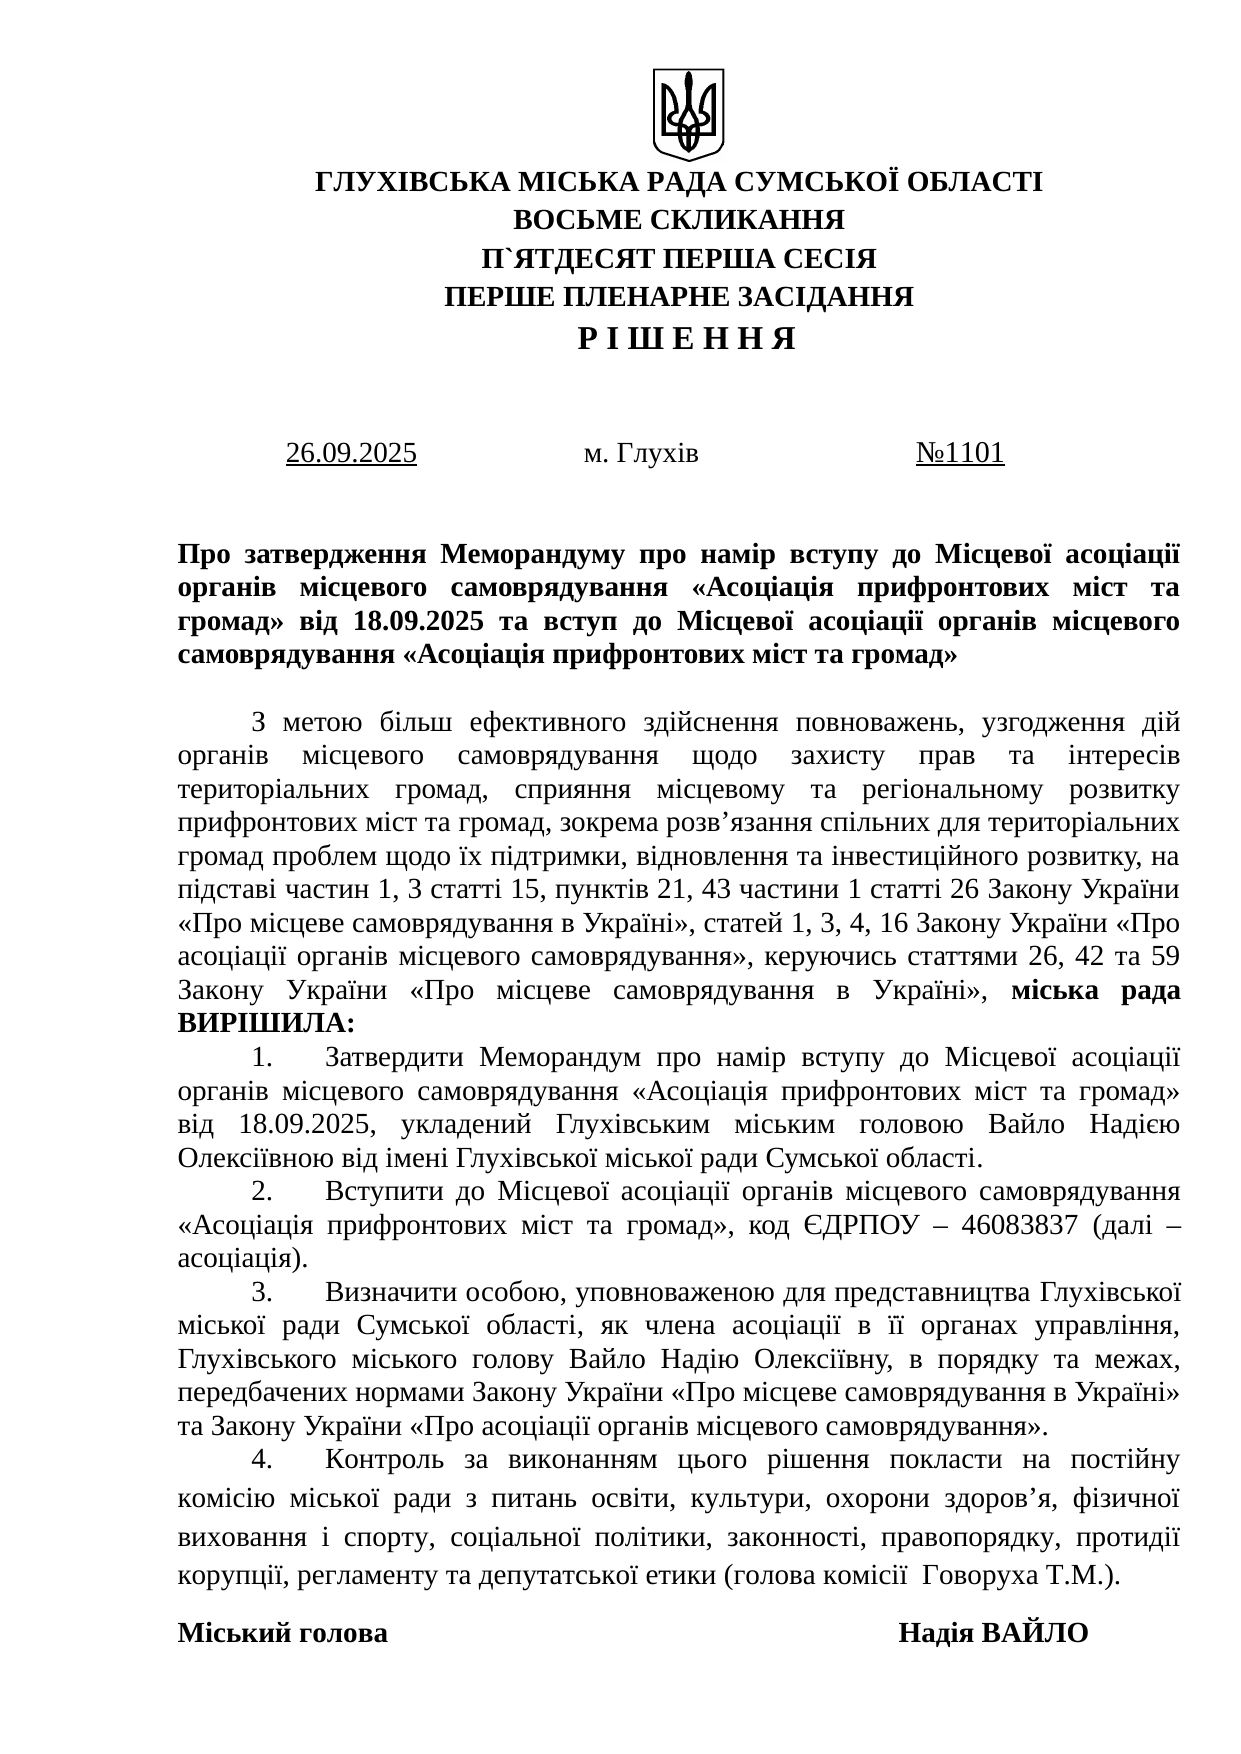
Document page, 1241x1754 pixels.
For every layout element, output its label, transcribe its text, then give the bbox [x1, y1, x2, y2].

list Визначити особою, уповноваженою для представництва Глухівської міської ради Сумської області, як члена асоціації в її органах управління, Глухівського міського голову Вайло Надію Олексіївну, в порядку та межах, передбачених нормами Закону України «Про місцеве самоврядування в Україні» та Закону України «Про асоціації органів місцевого самоврядування». [177, 1274, 1181, 1442]
text ГЛУХІВСЬКА МІСЬКА РАДА СУМСЬКОЇ ОБЛАСТІ [177, 118, 1181, 198]
text Міський голова Надія ВАЙЛО [177, 1615, 1181, 1648]
picture [650, 67, 727, 164]
list Вступити до Місцевої асоціації органів місцевого самоврядування «Асоціація прифронтових міст та громад», код ЄДРПОУ – 46083837 (далі – асоціація). [177, 1173, 1181, 1274]
text ВОСЬМЕ СКЛИКАННЯ [177, 202, 1181, 236]
text 26.09.2025 м. Глухів №1101 [177, 434, 1181, 469]
text З метою більш ефективного здійснення повноважень, узгодження дій органів місцевого самоврядування щодо захисту прав та інтересів територіальних громад, сприяння місцевому та регіональному розвитку прифронтових міст та громад, зокрема розв’язання спільних для територіальних громад проблем щодо їх підтримки, відновлення та інвестиційного розвитку, на підставі частин 1, 3 статті 15, пунктів 21, 43 частини 1 статті 26 Закону України «Про місцеве самоврядування в Україні», статей 1, 3, 4, 16 Закону України «Про асоціації органів місцевого самоврядування», керуючись статтями 26, 42 та 59 Закону України «Про місцеве самоврядування в Україні», міська рада ВИРІШИЛА: [177, 704, 1181, 1039]
text Про затвердження Меморандуму про намір вступу до Місцевої асоціації органів місцевого самоврядування «Асоціація прифронтових міст та громад» від 18.09.2025 та вступ до Місцевої асоціації органів місцевого самоврядування «Асоціація прифронтових міст та громад» [177, 536, 1181, 670]
text ПЕРШЕ ПЛЕНАРНЕ ЗАСІДАННЯ [177, 279, 1181, 313]
list Затвердити Меморандум про намір вступу до Місцевої асоціації органів місцевого самоврядування «Асоціація прифронтових міст та громад» від 18.09.2025, укладений Глухівським міським головою Вайло Надією Олексіївною від імені Глухівської міської ради Сумської області. [177, 1039, 1181, 1173]
text Р І Ш Е Н Н Я [177, 318, 1181, 356]
list Контроль за виконанням цього рішення покласти на постійну комісію міської ради з питань освіти, культури, охорони здоров’я, фізичної виховання і спорту, соціальної політики, законності, правопорядку, протидії корупції, регламенту та депутатської етики (голова комісії Говоруха Т.М.). [177, 1442, 1181, 1591]
text П`ЯТДЕСЯТ ПЕРША СЕСІЯ [177, 241, 1181, 274]
